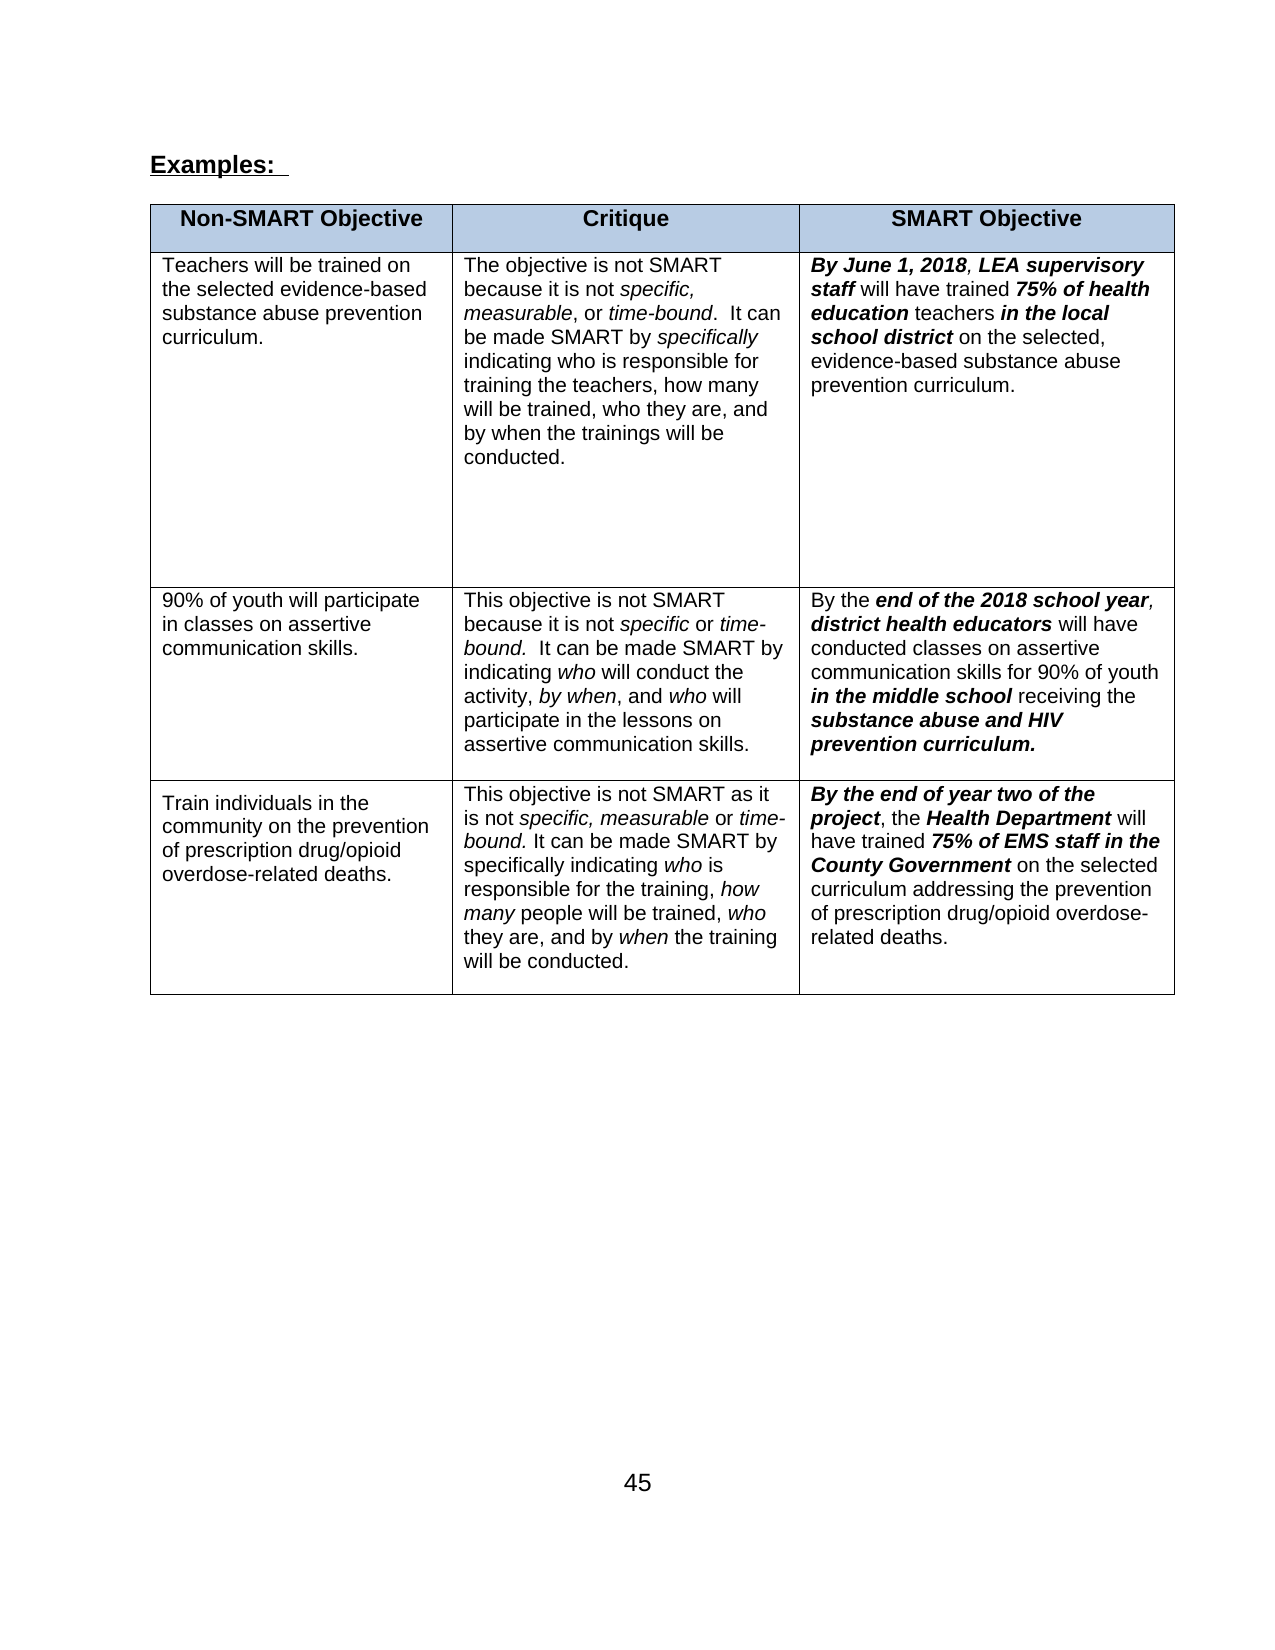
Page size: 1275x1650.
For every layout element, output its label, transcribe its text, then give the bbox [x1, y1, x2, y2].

table_header Non-SMART Objective [151, 205, 452, 252]
table_cell Train individuals in the community on the prevention of prescription drug/opioid overdose-related deaths. [151, 781, 452, 994]
table_cell By June 1, 2018, LEA supervisory staff will have trained 75% of health education teachers in the local school district on the selected, evidence-based substance abuse prevention curriculum. [800, 253, 1174, 587]
table_header Critique [453, 205, 799, 252]
table_cell 90% of youth will participate in classes on assertive communication skills. [151, 588, 452, 780]
table_cell By the end of the 2018 school year, district health educators will have conducted classes on assertive communication skills for 90% of youth in the middle school receiving the substance abuse and HIV prevention curriculum. [800, 588, 1174, 780]
table_header SMART Objective [800, 205, 1174, 252]
table_cell The objective is not SMART because it is not specific, measurable, or time-bound. It can be made SMART by specifically indicating who is responsible for training the teachers, how many will be trained, who they are, and by when the trainings will be conducted. [453, 253, 799, 587]
table_cell This objective is not SMART as it is not specific, measurable or time-bound. It can be made SMART by specifically indicating who is responsible for the training, how many people will be trained, who they are, and by when the training will be conducted. [453, 781, 799, 994]
table_cell Teachers will be trained on the selected evidence-based substance abuse prevention curriculum. [151, 253, 452, 587]
table_cell By the end of year two of the project, the Health Department will have trained 75% of EMS staff in the County Government on the selected curriculum addressing the prevention of prescription drug/opioid overdose-related deaths. [800, 781, 1174, 994]
table_cell This objective is not SMART because it is not specific or time-bound. It can be made SMART by indicating who will conduct the activity, by when, and who will participate in the lessons on assertive communication skills. [453, 588, 799, 780]
text Examples: [150, 150, 1125, 179]
